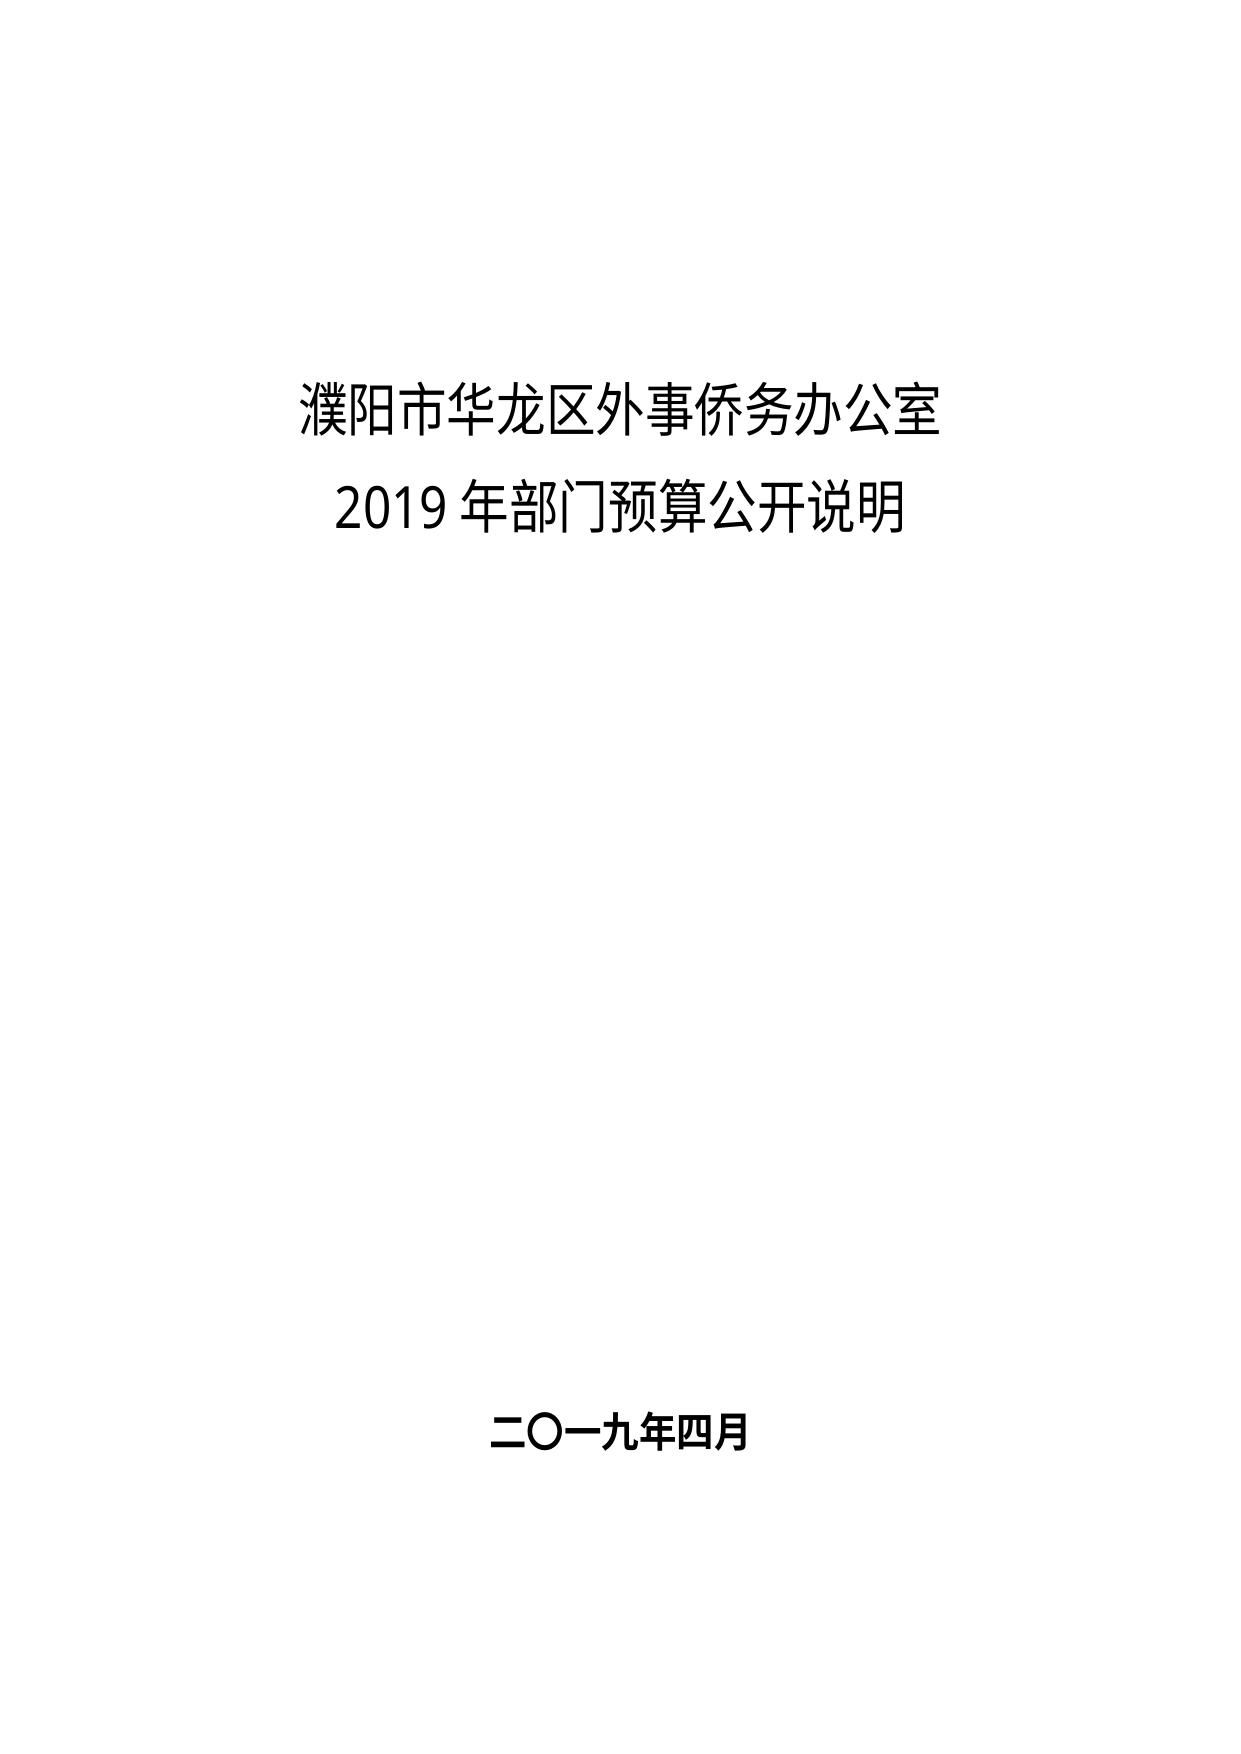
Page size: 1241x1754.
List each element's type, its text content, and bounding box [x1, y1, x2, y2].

text 2019年部门预算公开说明 [187, 454, 1053, 552]
text 濮阳市华龙区外事侨务办公室 [187, 357, 1053, 454]
text 二〇一九年四月 [187, 1397, 1053, 1462]
